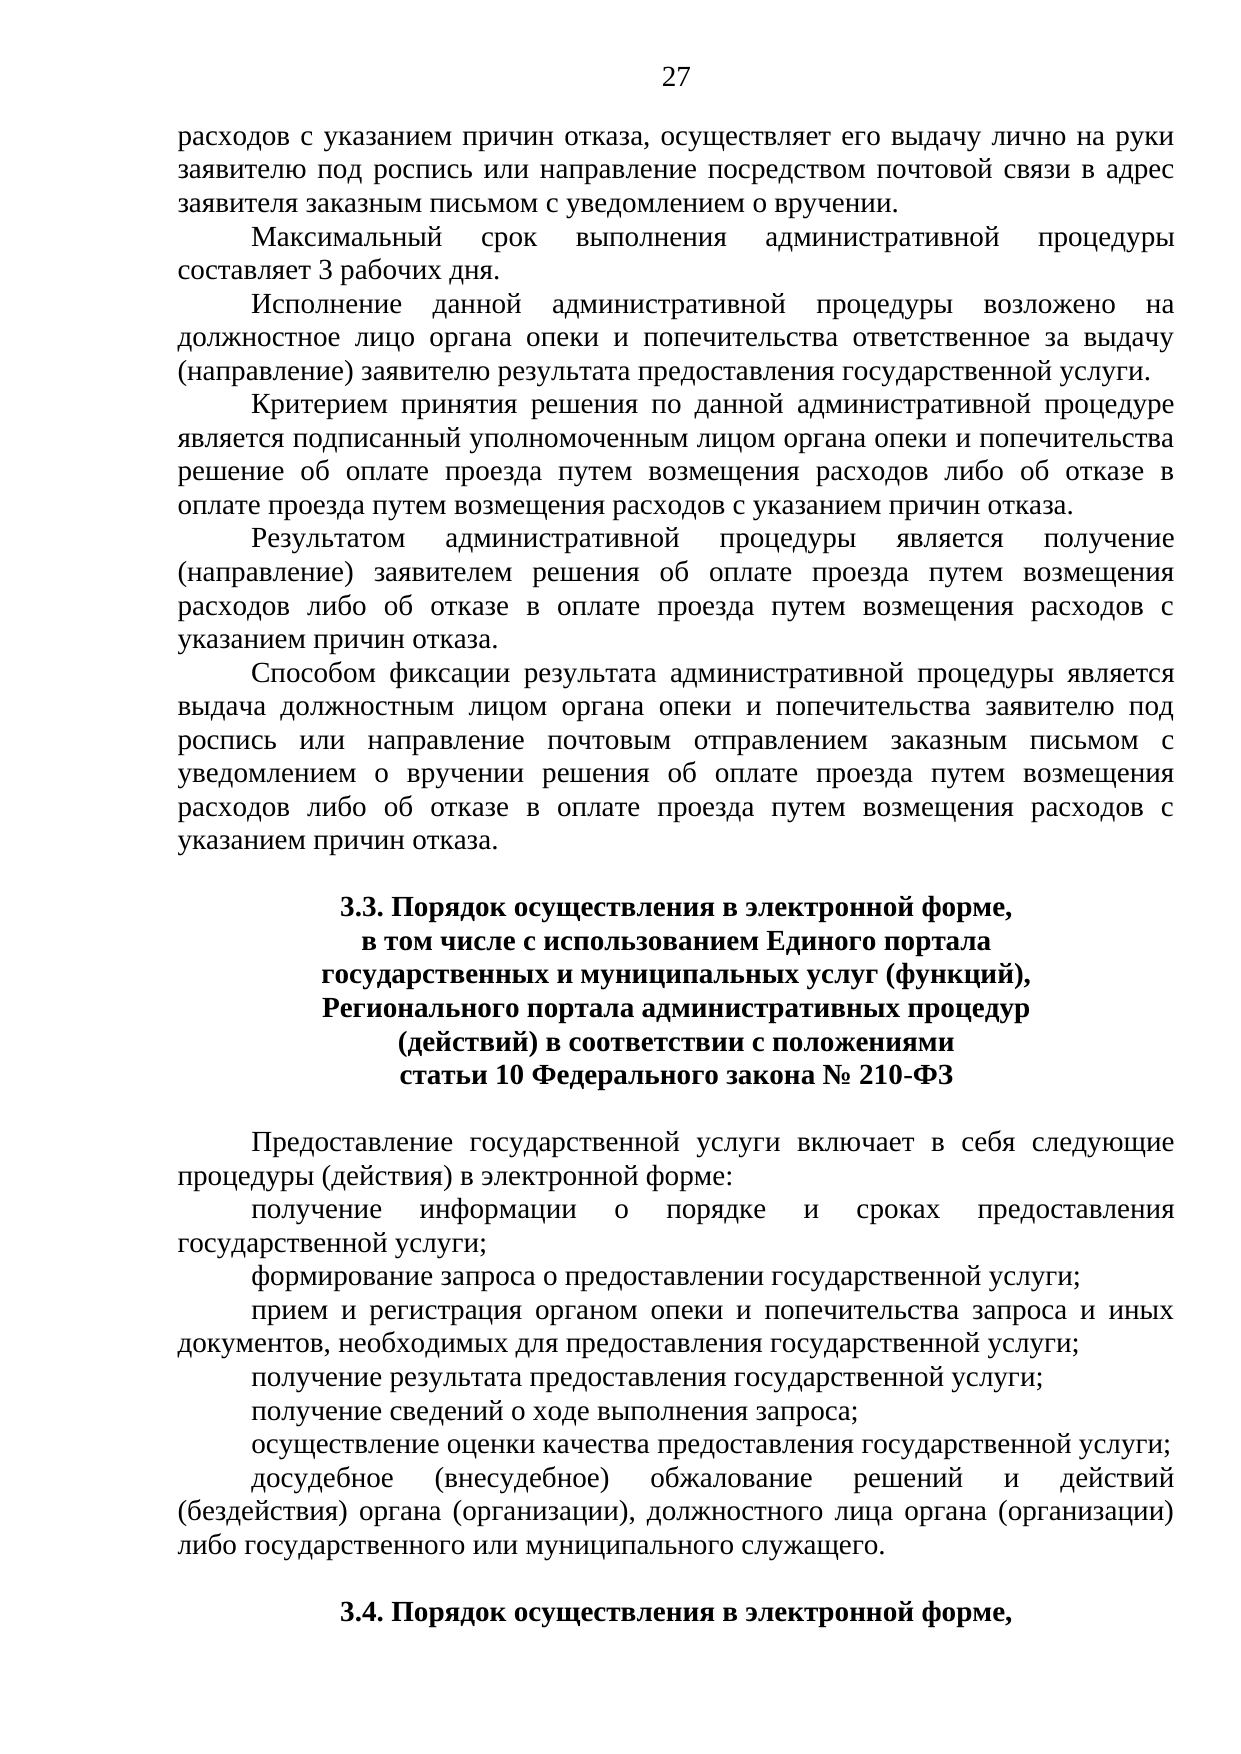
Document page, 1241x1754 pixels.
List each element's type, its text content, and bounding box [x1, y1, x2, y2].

text 3.3. Порядок осуществления в электронной форме, [177, 889, 1175, 923]
text прием и регистрация органом опеки и попечительства запроса и иных документов, необходимых для предоставления государственной услуги; [177, 1292, 1175, 1359]
text государственных и муниципальных услуг (функций), [177, 957, 1175, 990]
text Способом фиксации результата административной процедуры является выдача должностным лицом органа опеки и попечительства заявителю под роспись или направление почтовым отправлением заказным письмом с уведомлением о вручении решения об оплате проезда путем возмещения расходов либо об отказе в оплате проезда путем возмещения расходов с указанием причин отказа. [177, 655, 1175, 856]
text Исполнение данной административной процедуры возложено на должностное лицо органа опеки и попечительства ответственное за выдачу (направление) заявителю результата предоставления государственной услуги. [177, 286, 1175, 386]
text формирование запроса о предоставлении государственной услуги; [177, 1258, 1175, 1292]
title 3.4. Порядок осуществления в электронной форме, [177, 1594, 1175, 1627]
text (действий) в соответствии с положениями [177, 1024, 1175, 1057]
text Критерием принятия решения по данной административной процедуре является подписанный уполномоченным лицом органа опеки и попечительства решение об оплате проезда путем возмещения расходов либо об отказе в оплате проезда путем возмещения расходов с указанием причин отказа. [177, 386, 1175, 521]
text Максимальный срок выполнения административной процедуры составляет 3 рабочих дня. [177, 219, 1175, 286]
text получение сведений о ходе выполнения запроса; [177, 1393, 1175, 1426]
text статьи 10 Федерального закона № 210-ФЗ [177, 1057, 1175, 1091]
text досудебное (внесудебное) обжалование решений и действий (бездействия) органа (организации), должностного лица органа (организации) либо государственного или муниципального служащего. [177, 1460, 1175, 1560]
text получение результата предоставления государственной услуги; [177, 1359, 1175, 1393]
text Регионального портала административных процедур [177, 990, 1175, 1024]
text в том числе с использованием Единого портала [177, 923, 1175, 957]
text получение информации о порядке и сроках предоставления государственной услуги; [177, 1191, 1175, 1258]
text Предоставление государственной услуги включает в себя следующие процедуры (действия) в электронной форме: [177, 1124, 1175, 1191]
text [177, 118, 1175, 219]
text Результатом административной процедуры является получение (направление) заявителем решения об оплате проезда путем возмещения расходов либо об отказе в оплате проезда путем возмещения расходов с указанием причин отказа. [177, 521, 1175, 655]
text осуществление оценки качества предоставления государственной услуги; [177, 1426, 1175, 1460]
